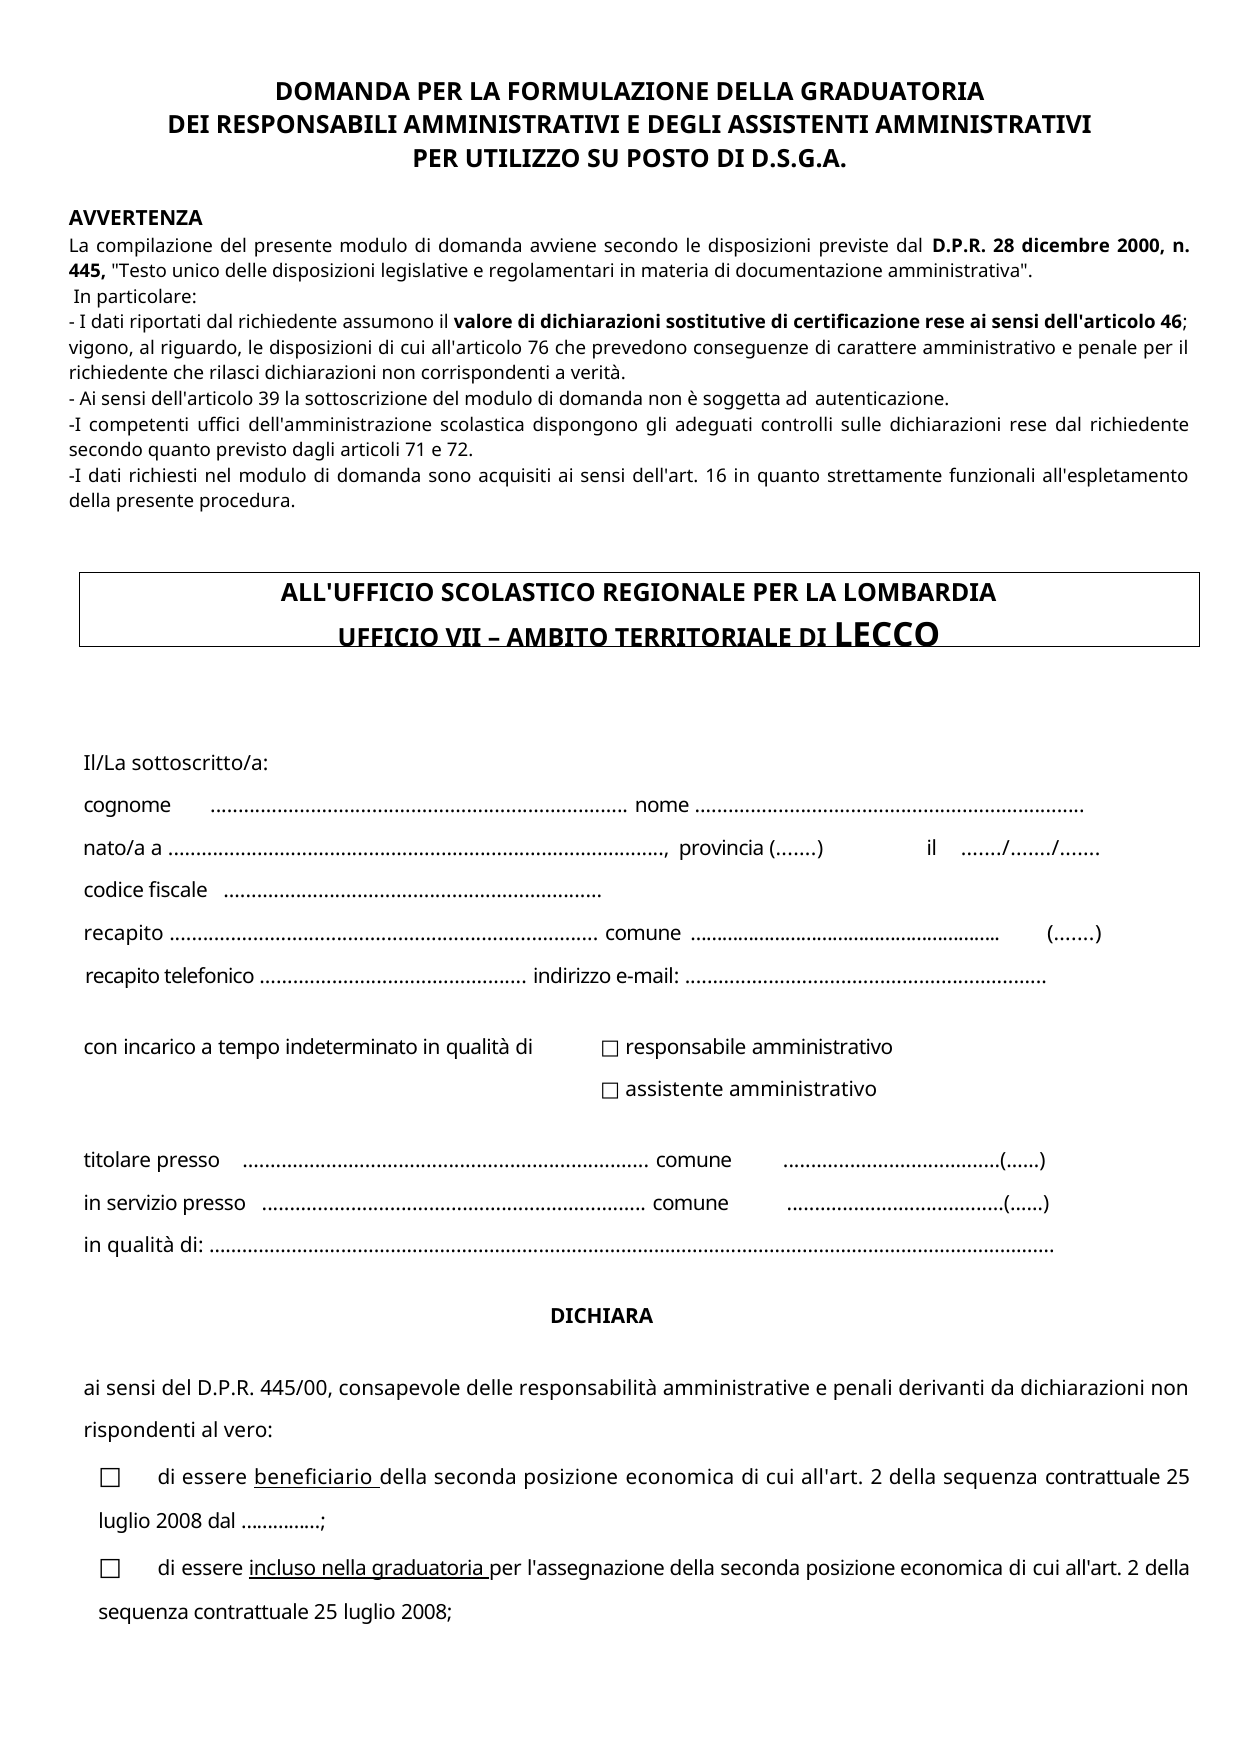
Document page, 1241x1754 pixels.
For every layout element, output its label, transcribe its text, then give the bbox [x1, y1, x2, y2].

list - I dati riportati dal richiedente assumono il valore di dichiarazioni sostitutive di certificazione rese ai sensi dell'articolo 46; [68, 308, 1191, 334]
text recapito telefonico ................................................ indirizzo e-mail: ................................................................. [83, 961, 1148, 989]
text nato/a a ........................................................................................., provincia (.......) il ......./......./....... codice fiscale .................................................................... [83, 833, 1148, 904]
text -I competenti uffici dell'amministrazione scolastica dispongono gli adeguati controlli sulle dichiarazioni rese dal richiedente secondo quanto previsto dagli articoli 71 e 72. [68, 411, 1191, 462]
text -I dati richiesti nel modulo di domanda sono acquisiti ai sensi dell'art. 16 in quanto strettamente funzionali all'espletamento della presente procedura. [68, 462, 1191, 513]
text □ assistente amministrativo [98, 1074, 1201, 1103]
text DEI RESPONSABILI AMMINISTRATIVI E DEGLI ASSISTENTI AMMINISTRATIVI [68, 106, 1191, 141]
subtitle DICHIARA [83, 1302, 1119, 1330]
list di essere beneficiario della seconda posizione economica di cui all'art. 2 della sequenza contrattuale 25 luglio 2008 dal ……………; [98, 1458, 1191, 1534]
text recapito ............................................................................. comune ………………………………………………….. (.......) [83, 918, 1201, 947]
text in servizio presso ..................................................................... comune .......................................(……) [83, 1188, 1201, 1216]
text in qualità di: ………………………………………………………………………………………………………………………………………. [83, 1231, 1201, 1259]
text In particolare: [68, 283, 1191, 308]
subtitle DOMANDA PER LA FORMULAZIONE DELLA GRADUATORIA [68, 78, 1191, 106]
text AVVERTENZA [68, 203, 1191, 232]
text La compilazione del presente modulo di domanda avviene secondo le disposizioni previste dal D.P.R. 28 dicembre 2000, n. 445, "Testo unico delle disposizioni legislative e regolamentari in materia di documentazione amministrativa". [68, 232, 1191, 283]
text Il/La sottoscritto/a: [83, 748, 1201, 776]
list di essere incluso nella graduatoria per l'assegnazione della seconda posizione economica di cui all'art. 2 della sequenza contrattuale 25 luglio 2008; [98, 1549, 1191, 1625]
list - Ai sensi dell'articolo 39 la sottoscrizione del modulo di domanda non è soggetta ad autenticazione. [68, 385, 1191, 411]
list vigono, al riguardo, le disposizioni di cui all'articolo 76 che prevedono conseguenze di carattere amministrativo e penale per il richiedente che rilasci dichiarazioni non corrispondenti a verità. [68, 334, 1191, 385]
text con incarico a tempo indeterminato in qualità di □ responsabile amministrativo [83, 1032, 1201, 1060]
text titolare presso ......................................................................... comune .......................................(……) [83, 1145, 1201, 1174]
text ai sensi del D.P.R. 445/00, consapevole delle responsabilità amministrative e penali derivanti da dichiarazioni non rispondenti al vero: [83, 1373, 1191, 1444]
text cognome ........................................................................... nome ...................................................................... [83, 790, 1201, 819]
text PER UTILIZZO SU POSTO DI D.S.G.A. [68, 141, 1191, 174]
